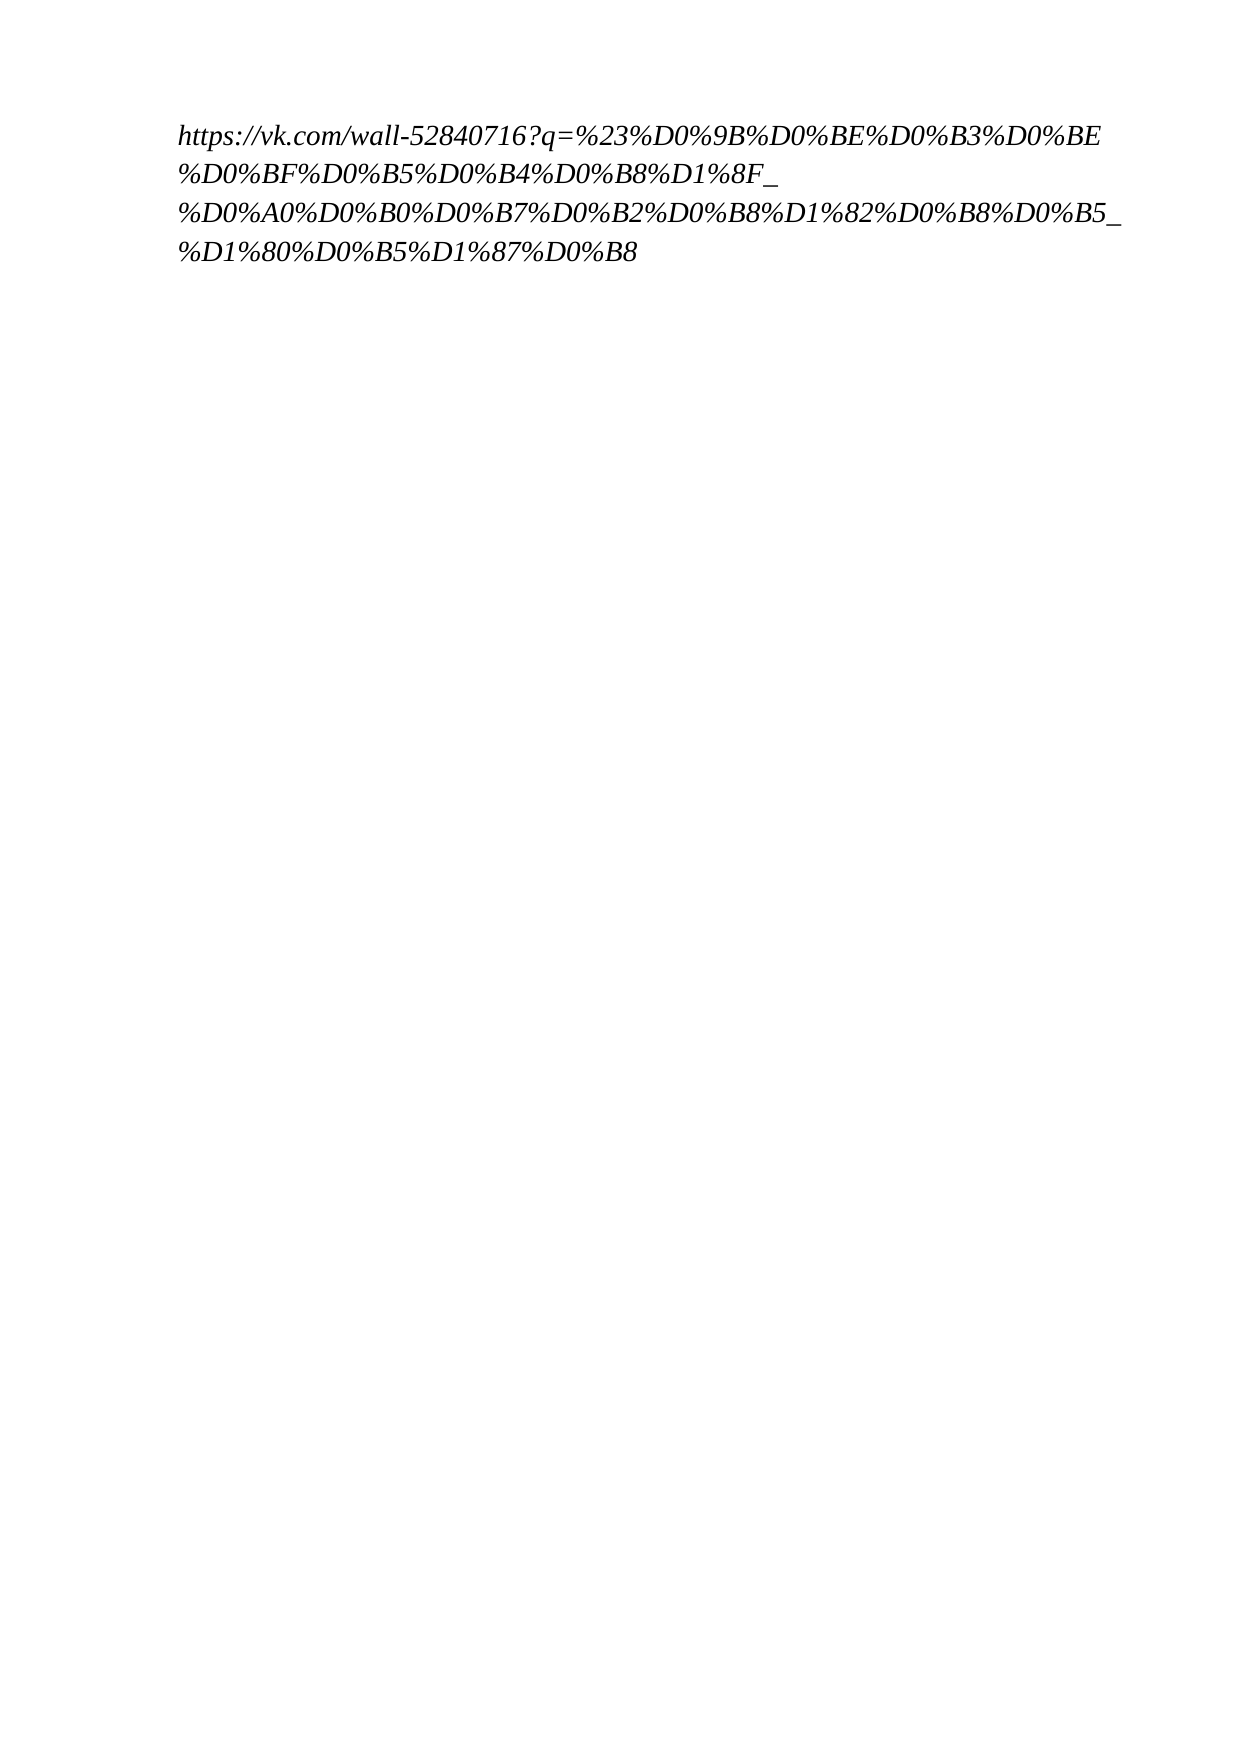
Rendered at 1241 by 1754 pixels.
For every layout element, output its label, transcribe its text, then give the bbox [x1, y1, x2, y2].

text https://vk.com/wall-52840716?q=%23%D0%9B%D0%BE%D0%B3%D0%BE%D0%BF%D0%B5%D0%B4%D0%B8%D1%8F_%D0%A0%D0%B0%D0%B7%D0%B2%D0%B8%D1%82%D0%B8%D0%B5_%D1%80%D0%B5%D1%87%D0%B8 [177, 118, 1152, 267]
